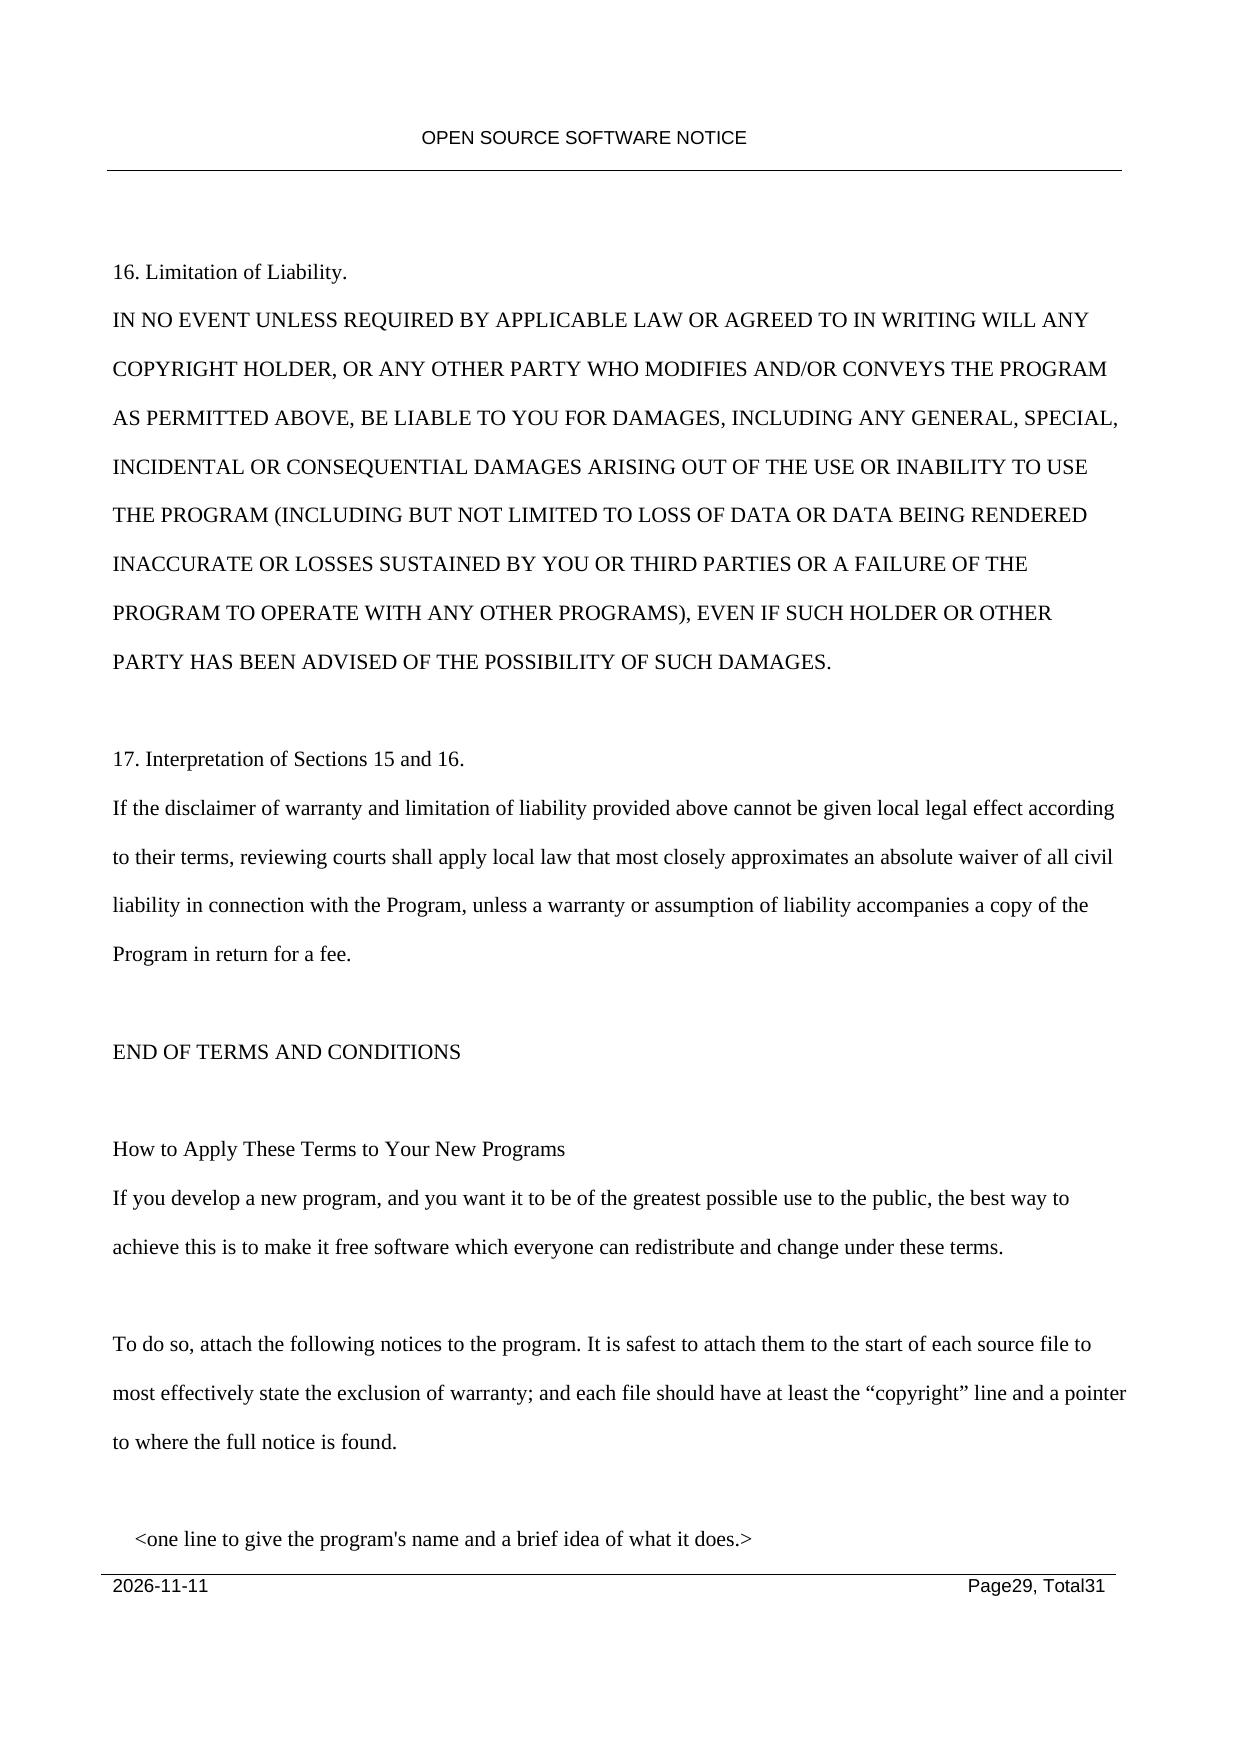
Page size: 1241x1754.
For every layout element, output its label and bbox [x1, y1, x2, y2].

text [112, 206, 1128, 1555]
